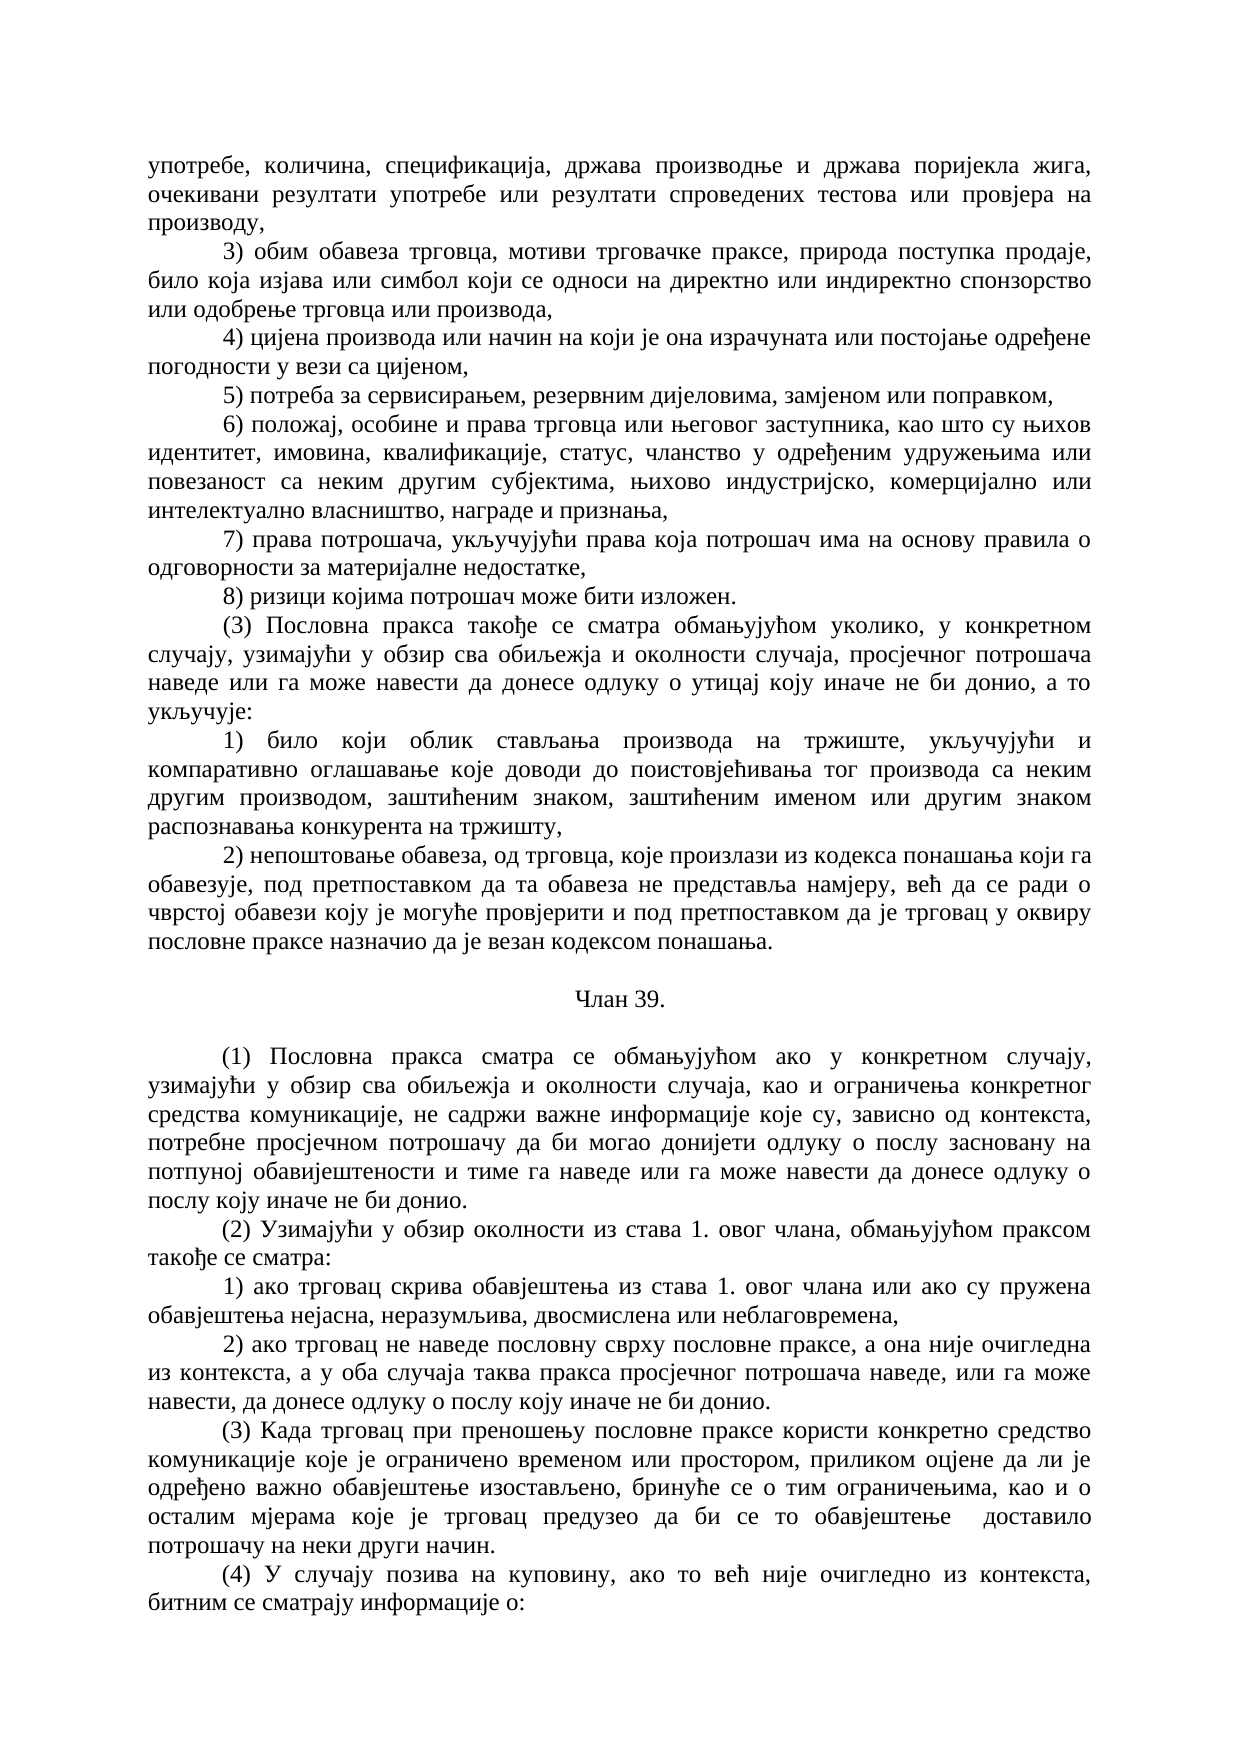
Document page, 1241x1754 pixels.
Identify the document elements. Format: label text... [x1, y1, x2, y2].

text 3) обим обавеза трговца, мотиви трговачке праксе, природа поступка продаје, било која изјава или симбол који се односи на директно или индиректно спонзорство или одобрење трговца или производа, [148, 236, 1092, 322]
text (3) Када трговац при преношењу пословне праксе користи конкретно средство комуникације које је ограничено временом или простором, приликом оцјене да ли је одређено важно обавјештење изостављено, бринуће се о тим ограничењима, као и о осталим мјерама које је трговац предузео да би се то обавјештење доставило потрошачу на неки други начин. [148, 1415, 1092, 1559]
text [148, 150, 1092, 236]
text (4) У случају позива на куповину, ако то већ није очигледно из контекста, битним се сматрају информације о: [148, 1559, 1092, 1616]
text 1) било који облик стављања производа на тржиште, укључујући и компаративно оглашавање које доводи до поистовјећивања тог производа са неким другим производом, заштићеним знаком, заштићеним именом или другим знаком распознавања конкурента на тржишту, [148, 725, 1092, 840]
text (1) Пословна пракса сматра се обмањујућом ако у конкретном случају, узимајући у обзир сва обиљежја и околности случаја, као и ограничења конкретног средства комуникације, не садржи важне информације које су, зависно од контекста, потребне просјечном потрошачу да би могао донијети одлуку о послу засновану на потпуној обавијештености и тиме га наведе или га може навести да донесе одлуку о послу коју иначе не би донио. [148, 1041, 1092, 1214]
text (3) Пословна пракса такође се сматра обмањујућом уколико, у конкретном случају, узимајући у обзир сва обиљежја и околности случаја, просјечног потрошача наведе или га може навести да донесе одлуку о утицај коју иначе не би донио, а то укључује: [148, 610, 1092, 725]
text 6) положај, особине и права трговца или његовог заступника, као што су њихов идентитет, имовина, квалификације, статус, чланство у одређеним удружењима или повезаност са неким другим субјектима, њихово индустријско, комерцијално или интелектуално власништво, награде и признања, [148, 409, 1092, 524]
text 5) потреба за сервисирањем, резервним дијеловима, замјеном или поправком, [148, 380, 1092, 409]
text 2) ако трговац не наведе пословну сврху пословне праксе, а она није очигледна из контекста, а у оба случаја таква пракса просјечног потрошача наведе, или га може навести, да донесе одлуку о послу коју иначе не би донио. [148, 1329, 1092, 1415]
text 4) цијена производа или начин на који је она израчуната или постојање одређене погодности у вези са цијеном, [148, 322, 1092, 380]
text 8) ризици којима потрошач може бити изложен. [148, 581, 1092, 610]
text Члан 39. [148, 984, 1092, 1012]
text 7) права потрошача, укључујући права која потрошач има на основу правила о одговорности за материјалне недостатке, [148, 524, 1092, 581]
text 1) ако трговац скрива обавјештења из става 1. овог члана или ако су пружена обавјештења нејасна, неразумљива, двосмислена или неблаговремена, [148, 1271, 1092, 1329]
text (2) Узимајући у обзир околности из става 1. овог члана, обмањујућом праксом такође се сматра: [148, 1214, 1092, 1271]
text 2) непоштовање обавеза, од трговца, које произлази из кодекса понашања који га обавезује, под претпоставком да та обавеза не представља намјеру, већ да се ради о чврстој обавези коју је могуће провјерити и под претпоставком да је трговац у оквиру пословне праксе назначио да је везан кодексом понашања. [148, 840, 1092, 955]
